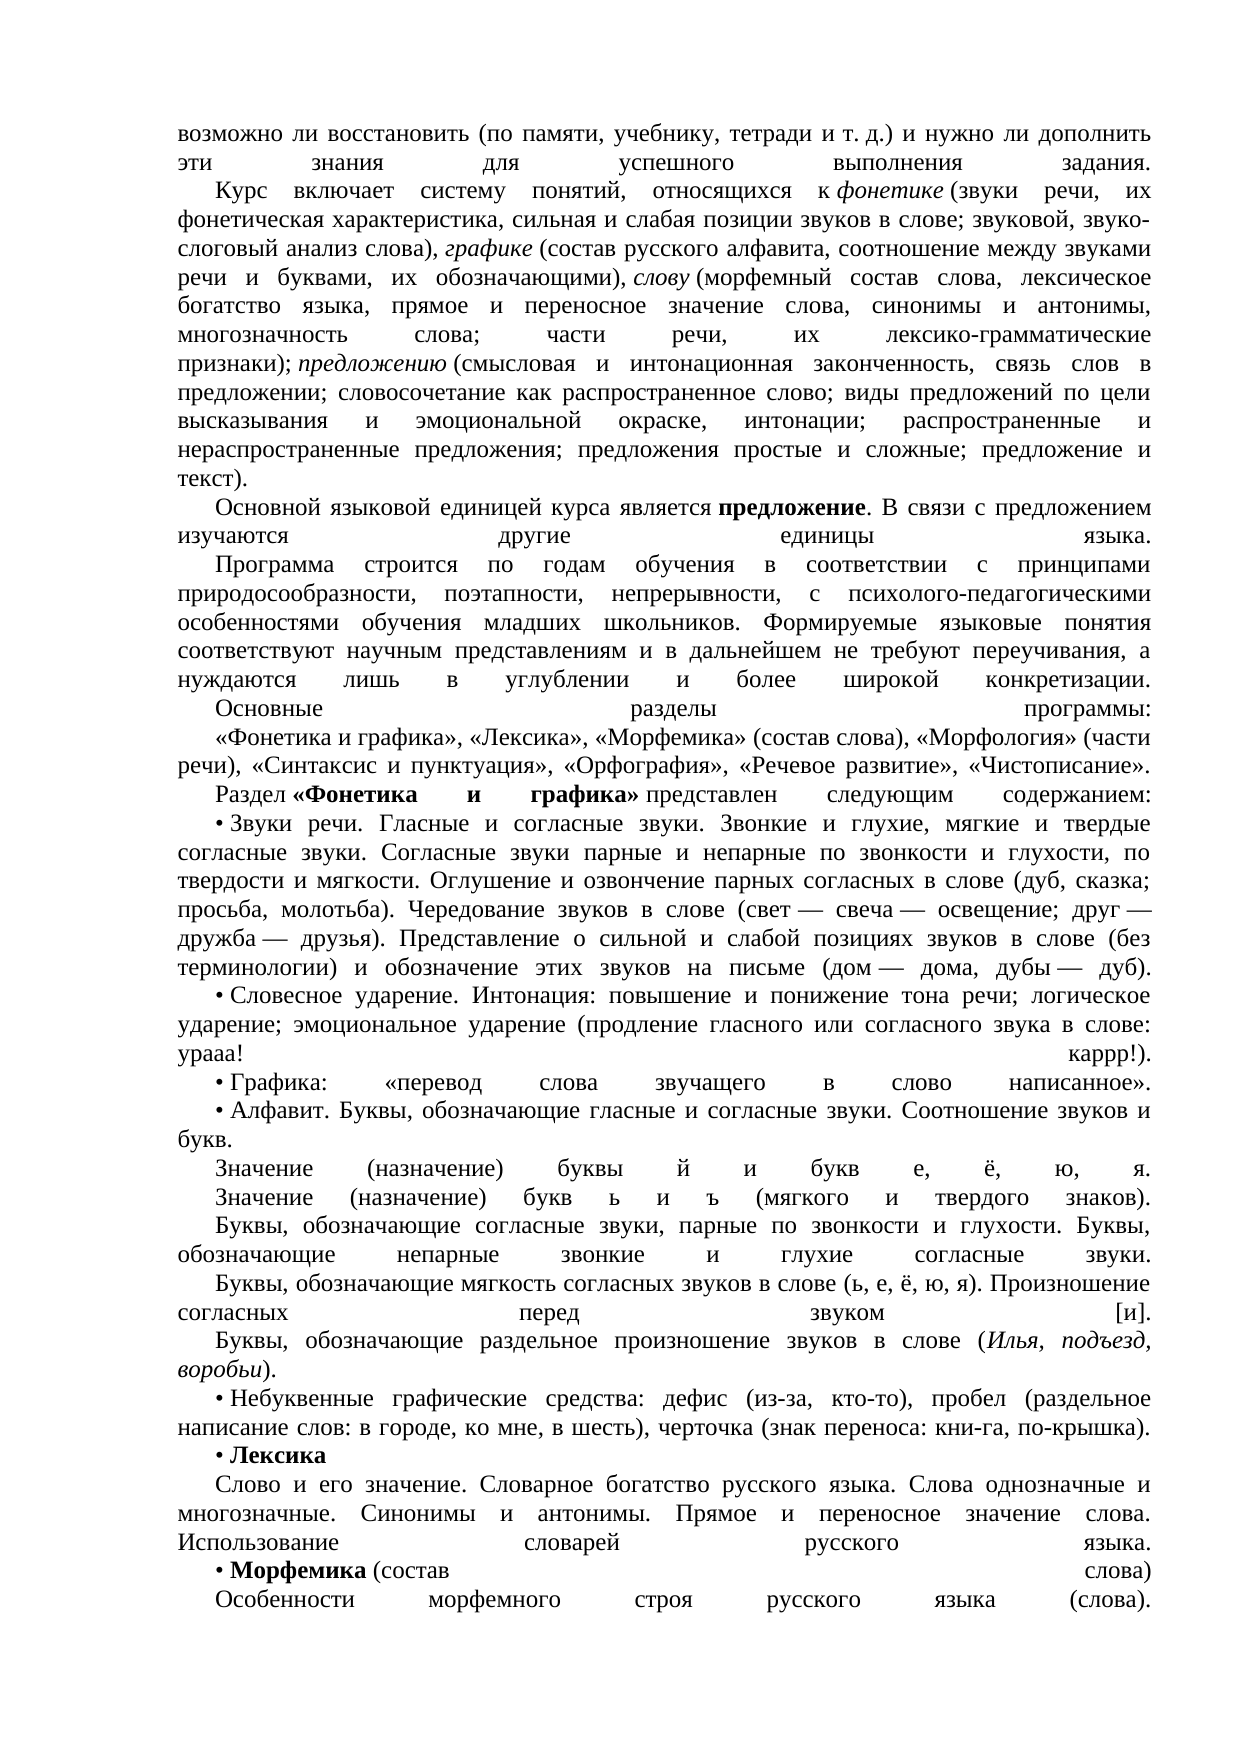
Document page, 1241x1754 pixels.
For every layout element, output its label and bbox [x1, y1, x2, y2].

text [177, 118, 1152, 1613]
